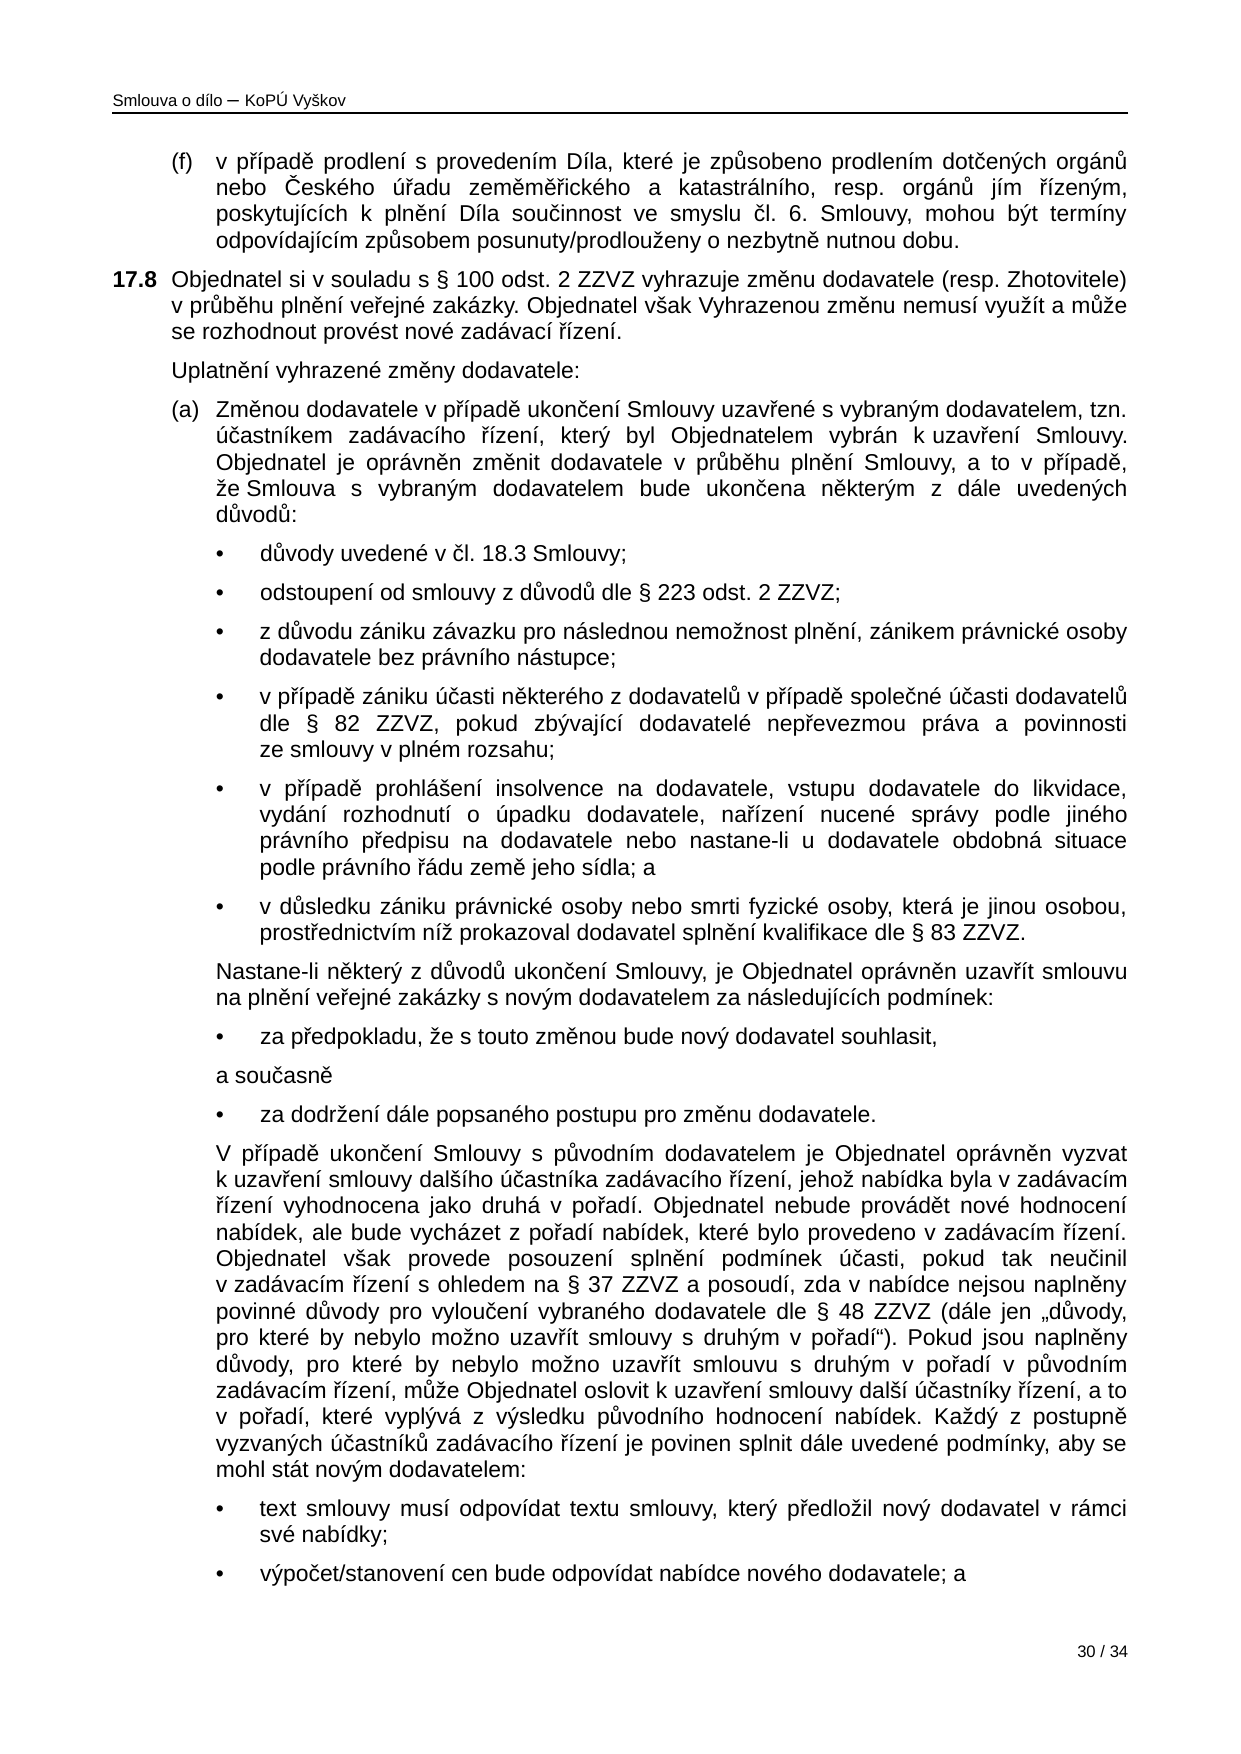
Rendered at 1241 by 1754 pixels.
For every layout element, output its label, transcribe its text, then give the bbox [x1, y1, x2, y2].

list Změnou dodavatele v případě ukončení Smlouvy uzavřené s vybraným dodavatelem, tzn. účastníkem zadávacího řízení, který byl Objednatelem vybrán k uzavření Smlouvy. Objednatel je oprávněn změnit dodavatele v průběhu plnění Smlouvy, a to v případě, že Smlouva s vybraným dodavatelem bude ukončena některým z dále uvedených důvodů: [171, 396, 1128, 528]
text Objednatel si v souladu s § 100 odst. 2 ZZVZ vyhrazuje změnu dodavatele (resp. Zhotovitele) v průběhu plnění veřejné zakázky. Objednatel však Vyhrazenou změnu nemusí využít a může se rozhodnout provést nové zadávací řízení. [112, 266, 1128, 345]
text • výpočet/stanovení cen bude odpovídat nabídce nového dodavatele; a [216, 1560, 1128, 1586]
text • z důvodu zániku závazku pro následnou nemožnost plnění, zánikem právnické osoby dodavatele bez právního nástupce; [216, 618, 1128, 671]
text • důvody uvedené v čl. 18.3 Smlouvy; [216, 540, 1128, 567]
text a současně [186, 1062, 1128, 1088]
text • text smlouvy musí odpovídat textu smlouvy, který předložil nový dodavatel v rámci své nabídky; [216, 1495, 1128, 1547]
list Uplatnění vyhrazené změny dodavatele: [112, 357, 1128, 383]
text • v důsledku zániku právnické osoby nebo smrti fyzické osoby, která je jinou osobou, prostřednictvím níž prokazoval dodavatel splnění kvalifikace dle § 83 ZZVZ. [216, 893, 1128, 945]
text • v případě zániku účasti některého z dodavatelů v případě společné účasti dodavatelů dle § 82 ZZVZ, pokud zbývající dodavatelé nepřevezmou práva a povinnosti ze smlouvy v plném rozsahu; [216, 683, 1128, 762]
text Nastane-li některý z důvodů ukončení Smlouvy, je Objednatel oprávněn uzavřít smlouvu na plnění veřejné zakázky s novým dodavatelem za následujících podmínek: [216, 958, 1128, 1011]
text • za předpokladu, že s touto změnou bude nový dodavatel souhlasit, [216, 1023, 1128, 1049]
text V případě ukončení Smlouvy s původním dodavatelem je Objednatel oprávněn vyzvat k uzavření smlouvy dalšího účastníka zadávacího řízení, jehož nabídka byla v zadávacím řízení vyhodnocena jako druhá v pořadí. Objednatel nebude provádět nové hodnocení nabídek, ale bude vycházet z pořadí nabídek, které bylo provedeno v zadávacím řízení. Objednatel však provede posouzení splnění podmínek účasti, pokud tak neučinil v zadávacím řízení s ohledem na § 37 ZZVZ a posoudí, zda v nabídce nejsou naplněny povinné důvody pro vyloučení vybraného dodavatele dle § 48 ZZVZ (dále jen „důvody, pro které by nebylo možno uzavřít smlouvy s druhým v pořadí“). Pokud jsou naplněny důvody, pro které by nebylo možno uzavřít smlouvu s druhým v pořadí v původním zadávacím řízení, může Objednatel oslovit k uzavření smlouvy další účastníky řízení, a to v pořadí, které vyplývá z výsledku původního hodnocení nabídek. Každý z postupně vyzvaných účastníků zadávacího řízení je povinen splnit dále uvedené podmínky, aby se mohl stát novým dodavatelem: [216, 1140, 1128, 1482]
text • odstoupení od smlouvy z důvodů dle § 223 odst. 2 ZZVZ; [216, 579, 1128, 606]
text • v případě prohlášení insolvence na dodavatele, vstupu dodavatele do likvidace, vydání rozhodnutí o úpadku dodavatele, nařízení nucené správy podle jiného právního předpisu na dodavatele nebo nastane-li u dodavatele obdobná situace podle právního řádu země jeho sídla; a [216, 775, 1128, 880]
list v případě prodlení s provedením Díla, které je způsobeno prodlením dotčených orgánů nebo Českého úřadu zeměměřického a katastrálního, resp. orgánů jím řízeným, poskytujících k plnění Díla součinnost ve smyslu čl. 6. Smlouvy, mohou být termíny odpovídajícím způsobem posunuty/prodlouženy o nezbytně nutnou dobu. [171, 148, 1128, 253]
text • za dodržení dále popsaného postupu pro změnu dodavatele. [216, 1101, 1128, 1127]
